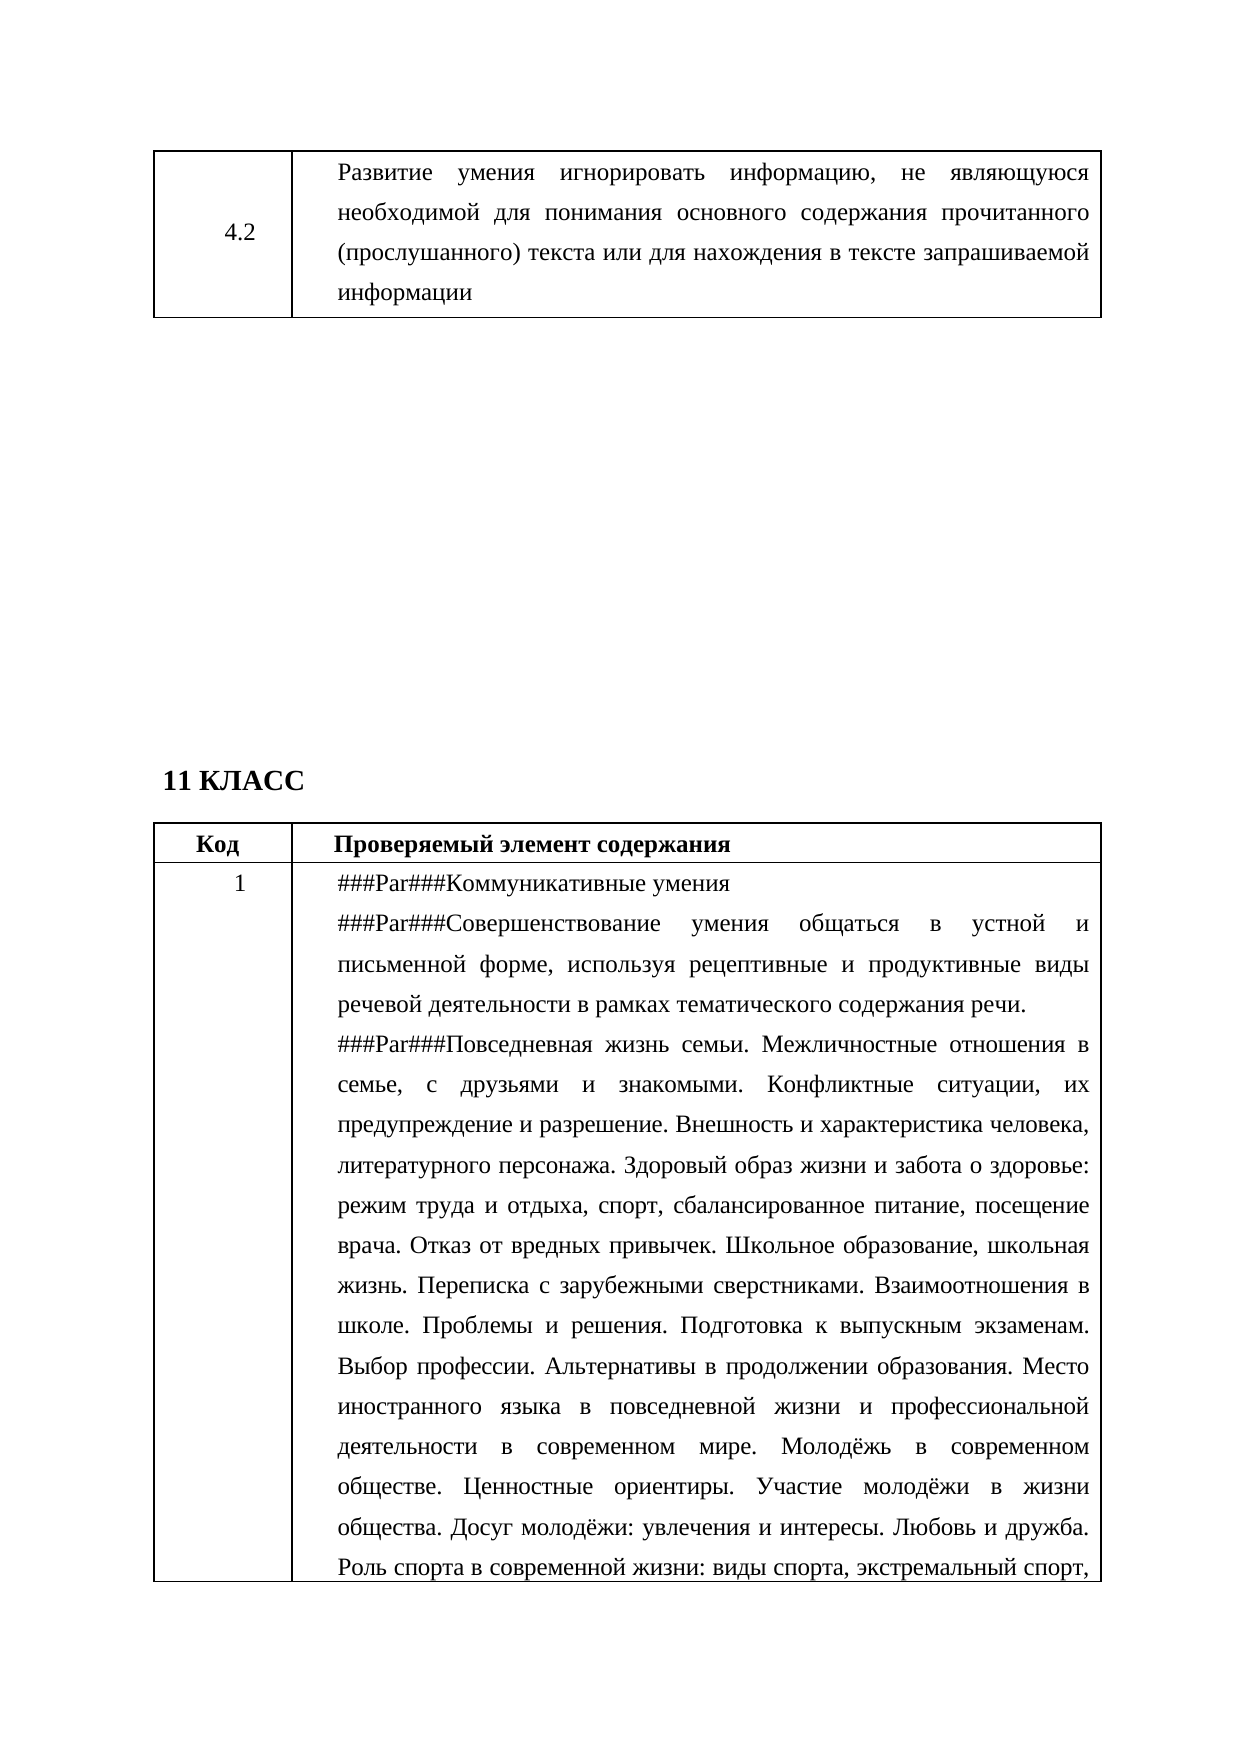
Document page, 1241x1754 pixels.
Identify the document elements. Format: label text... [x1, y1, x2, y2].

table_cell 1 [155, 863, 291, 1581]
table_header Проверяемый элемент содержания [293, 824, 1100, 862]
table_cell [293, 863, 1100, 1581]
table_cell Развитие умения игнорировать информацию, не являющуюся необходимой для понимания основного содержания прочитанного (прослушанного) текста или для нахождения в тексте запрашиваемой информации [293, 152, 1100, 317]
table_header Код [155, 824, 291, 862]
text 11 КЛАСС [162, 763, 1090, 796]
table_cell 4.2 [155, 152, 291, 317]
